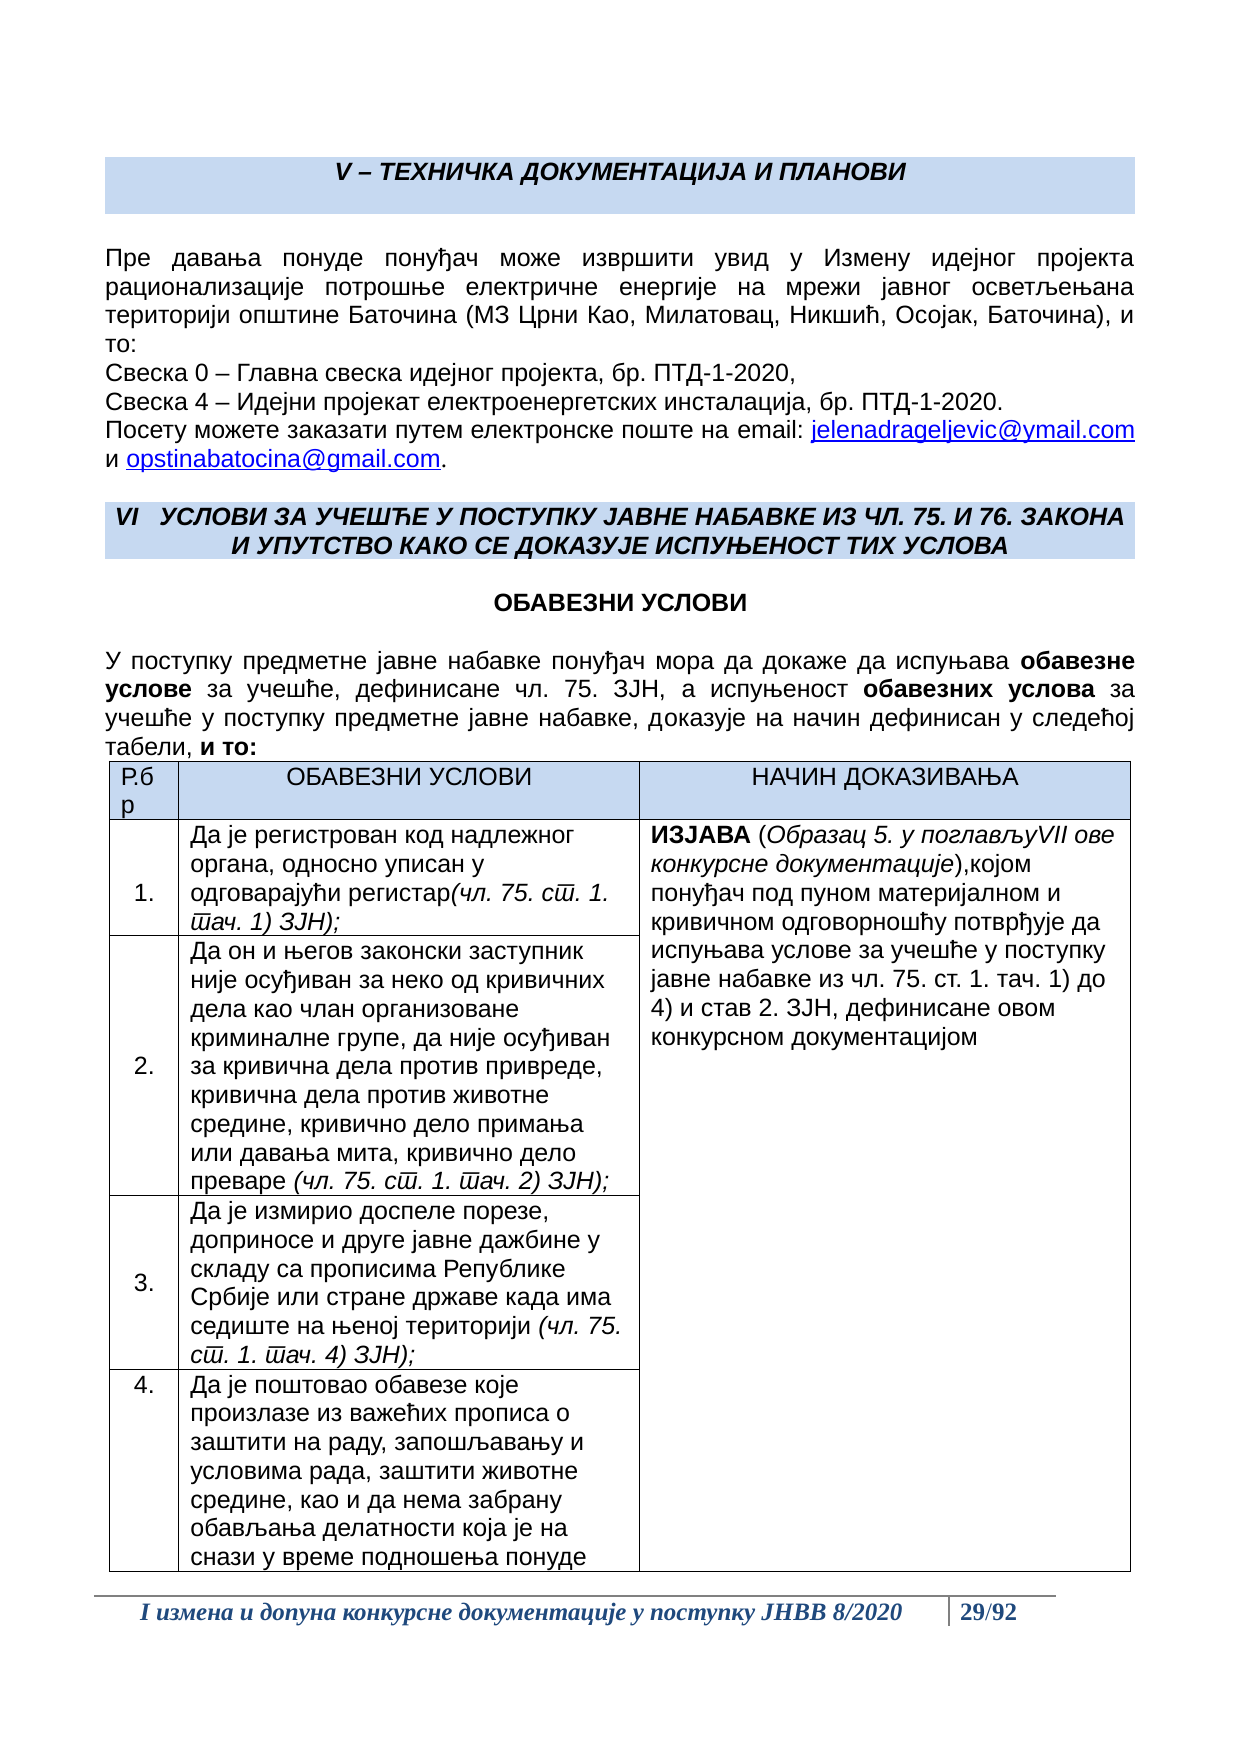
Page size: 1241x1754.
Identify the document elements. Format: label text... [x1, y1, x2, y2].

table_cell Да је регистрован код надлежног органа, односно уписан у одговарајући регистар(чл. 75. ст. 1. тач. 1) ЗЈН); [179, 820, 639, 935]
text Свеска 4 – Идејни пројекат електроенергетских инсталација, бр. ПТД-1-2020. [105, 387, 1135, 416]
text Посету можете заказати путем електронске поште на email: jelenadrageljevic@ymail.com и opstinabatocina@gmail.com. [105, 416, 1135, 473]
text ОБАВЕЗНИ УСЛОВИ [105, 588, 1135, 617]
text Свеска 0 – Главна свеска идејног пројекта, бр. ПТД-1-2020, [105, 358, 1135, 387]
table_header Р.бр [110, 762, 178, 819]
table_cell 3. [110, 1196, 178, 1368]
table_cell 4. [110, 1370, 178, 1571]
table_cell 2. [110, 936, 178, 1195]
table_cell Да он и његов законски заступник није осуђиван за неко од кривичних дела као члан организоване криминалне групе, да није осуђиван за кривична дела против привреде, кривична дела против животне средине, кривично дело примања или давања мита, кривично дело преваре (чл. 75. ст. 1. тач. 2) ЗЈН); [179, 936, 639, 1195]
table_header ОБАВЕЗНИ УСЛОВИ [179, 762, 639, 819]
text Пре давања понуде понуђач може извршити увид у Измену идејног пројекта рационализације потрошње електричне енергије на мрежи јавног осветљењана територији општине Баточина (МЗ Црни Као, Милатовац, Никшић, Осојак, Баточина), и то: [105, 243, 1135, 358]
table_cell 1. [110, 820, 178, 935]
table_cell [179, 1370, 639, 1571]
text VI УСЛОВИ ЗА УЧЕШЋЕ У ПОСТУПКУ ЈАВНЕ НАБАВКЕ ИЗ ЧЛ. 75. И 76. ЗАКОНА И УПУТСТВО КАКО СЕ ДОКАЗУЈЕ ИСПУЊЕНОСТ ТИХ УСЛОВА [105, 502, 1135, 559]
text V – ТЕХНИЧКА ДОКУМЕНТАЦИЈА И ПЛАНОВИ [105, 157, 1135, 186]
table_cell ИЗЈАВА (Образац 5. у поглављуVII ове конкурсне документације),којом понуђач под пуном материјалном и кривичном одговорношћу потврђује да испуњава услове за учешће у поступку јавне набавке из чл. 75. ст. 1. тач. 1) до 4) и став 2. ЗЈН, дефинисане овом конкурсном документацијом [640, 820, 1130, 1571]
table_cell Да је измирио доспеле порезе, доприносе и друге јавне дажбине у складу са прописима Републике Србије или стране државе када има седиште на њеној територији (чл. 75. ст. 1. тач. 4) ЗЈН); [179, 1196, 639, 1368]
table_header НАЧИН ДОКАЗИВАЊА [640, 762, 1130, 819]
list У поступку предметне јавне набавке понуђач мора да докаже да испуњава обавезне услове за учешће, дефинисане чл. 75. ЗЈН, а испуњеност обавезних услова за учешће у поступку предметне јавне набавке, доказује на начин дефинисан у следећој табели, и то: [105, 646, 1135, 761]
